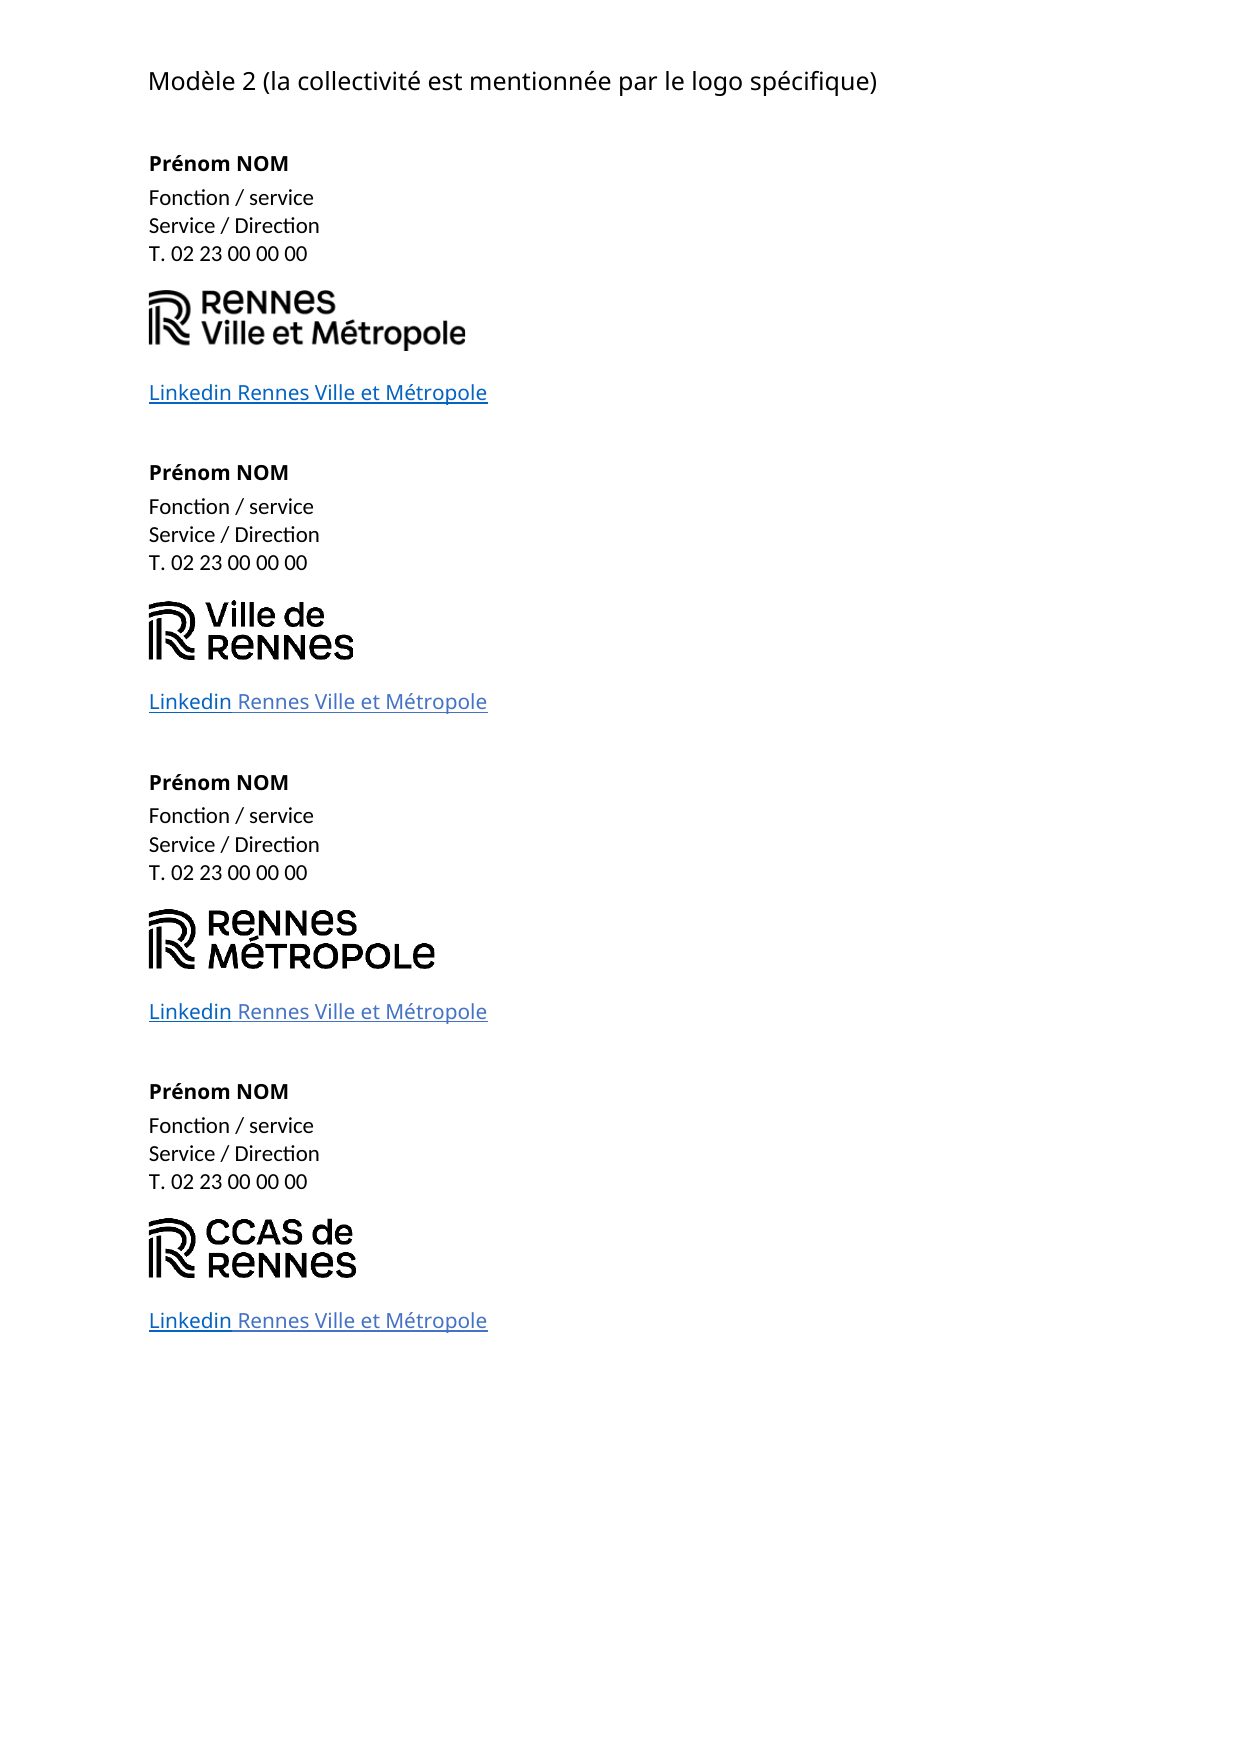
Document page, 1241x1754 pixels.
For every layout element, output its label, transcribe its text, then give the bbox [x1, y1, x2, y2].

picture [148, 290, 466, 351]
table_header Prénom NOM Fonction / service Service / Direction T. 02 23 00 00 00 [149, 125, 1093, 267]
picture [148, 600, 353, 660]
table_cell Linkedin Rennes Ville et Métropole [149, 576, 1093, 716]
table_cell Linkedin Rennes Ville et Métropole [149, 267, 1093, 407]
table_header Prénom NOM Fonction / service Service / Direction T. 02 23 00 00 00 [149, 744, 1093, 886]
table_header Prénom NOM Fonction / service Service / Direction T. 02 23 00 00 00 [149, 435, 1093, 576]
table_cell Linkedin Rennes Ville et Métropole [149, 886, 1093, 1025]
picture [148, 909, 435, 969]
subtitle Modèle 2 (la collectivité est mentionnée par le logo spécifique) [148, 63, 1093, 97]
table_header Prénom NOM Fonction / service Service / Direction T. 02 23 00 00 00 [149, 1053, 1093, 1195]
picture [148, 1218, 356, 1278]
table_cell Linkedin Rennes Ville et Métropole [149, 1195, 1093, 1334]
